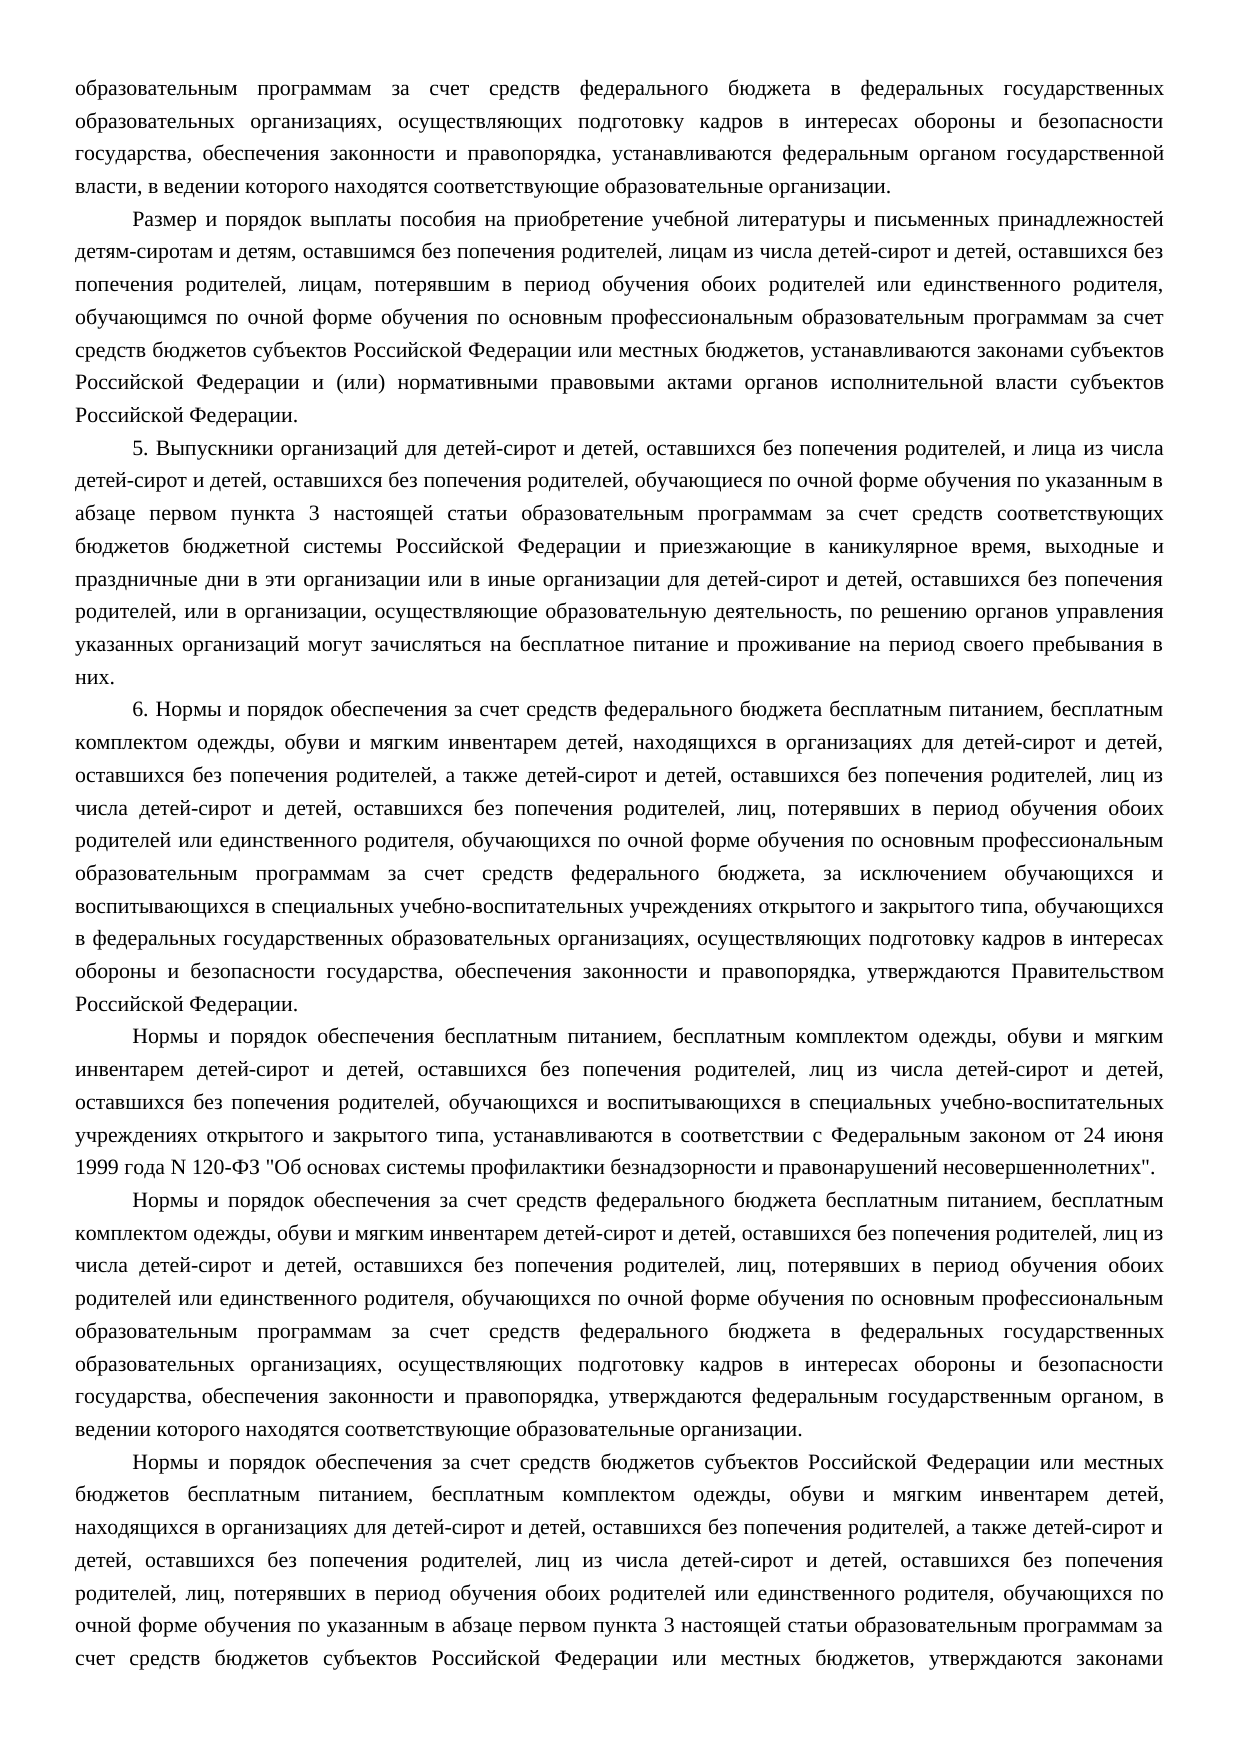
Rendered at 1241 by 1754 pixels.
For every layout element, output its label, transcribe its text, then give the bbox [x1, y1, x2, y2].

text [75, 1449, 1165, 1670]
text 6. Нормы и порядок обеспечения за счет средств федерального бюджета бесплатным питанием, бесплатным комплектом одежды, обуви и мягким инвентарем детей, находящихся в организациях для детей-сирот и детей, оставшихся без попечения родителей, а также детей-сирот и детей, оставшихся без попечения родителей, лиц из числа детей-сирот и детей, оставшихся без попечения родителей, лиц, потерявших в период обучения обоих родителей или единственного родителя, обучающихся по очной форме обучения по основным профессиональным образовательным программам за счет средств федерального бюджета, за исключением обучающихся и воспитывающихся в специальных учебно-воспитательных учреждениях открытого и закрытого типа, обучающихся в федеральных государственных образовательных организациях, осуществляющих подготовку кадров в интересах обороны и безопасности государства, обеспечения законности и правопорядка, утверждаются Правительством Российской Федерации. [75, 696, 1165, 1016]
text Нормы и порядок обеспечения за счет средств федерального бюджета бесплатным питанием, бесплатным комплектом одежды, обуви и мягким инвентарем детей-сирот и детей, оставшихся без попечения родителей, лиц из числа детей-сирот и детей, оставшихся без попечения родителей, лиц, потерявших в период обучения обоих родителей или единственного родителя, обучающихся по очной форме обучения по основным профессиональным образовательным программам за счет средств федерального бюджета в федеральных государственных образовательных организациях, осуществляющих подготовку кадров в интересах обороны и безопасности государства, обеспечения законности и правопорядка, утверждаются федеральным государственным органом, в ведении которого находятся соответствующие образовательные организации. [75, 1187, 1165, 1441]
text 5. Выпускники организаций для детей-сирот и детей, оставшихся без попечения родителей, и лица из числа детей-сирот и детей, оставшихся без попечения родителей, обучающиеся по очной форме обучения по указанным в абзаце первом пункта 3 настоящей статьи образовательным программам за счет средств соответствующих бюджетов бюджетной системы Российской Федерации и приезжающие в каникулярное время, выходные и праздничные дни в эти организации или в иные организации для детей-сирот и детей, оставшихся без попечения родителей, или в организации, осуществляющие образовательную деятельность, по решению органов управления указанных организаций могут зачисляться на бесплатное питание и проживание на период своего пребывания в них. [75, 435, 1165, 689]
text Размер и порядок выплаты пособия на приобретение учебной литературы и письменных принадлежностей детям-сиротам и детям, оставшимся без попечения родителей, лицам из числа детей-сирот и детей, оставшихся без попечения родителей, лицам, потерявшим в период обучения обоих родителей или единственного родителя, обучающимся по очной форме обучения по основным профессиональным образовательным программам за счет средств бюджетов субъектов Российской Федерации или местных бюджетов, устанавливаются законами субъектов Российской Федерации и (или) нормативными правовыми актами органов исполнительной власти субъектов Российской Федерации. [75, 206, 1165, 427]
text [75, 75, 1165, 198]
text Нормы и порядок обеспечения бесплатным питанием, бесплатным комплектом одежды, обуви и мягким инвентарем детей-сирот и детей, оставшихся без попечения родителей, лиц из числа детей-сирот и детей, оставшихся без попечения родителей, обучающихся и воспитывающихся в специальных учебно-воспитательных учреждениях открытого и закрытого типа, устанавливаются в соответствии с Федеральным законом от 24 июня 1999 года N 120-ФЗ "Об основах системы профилактики безнадзорности и правонарушений несовершеннолетних". [75, 1023, 1165, 1179]
